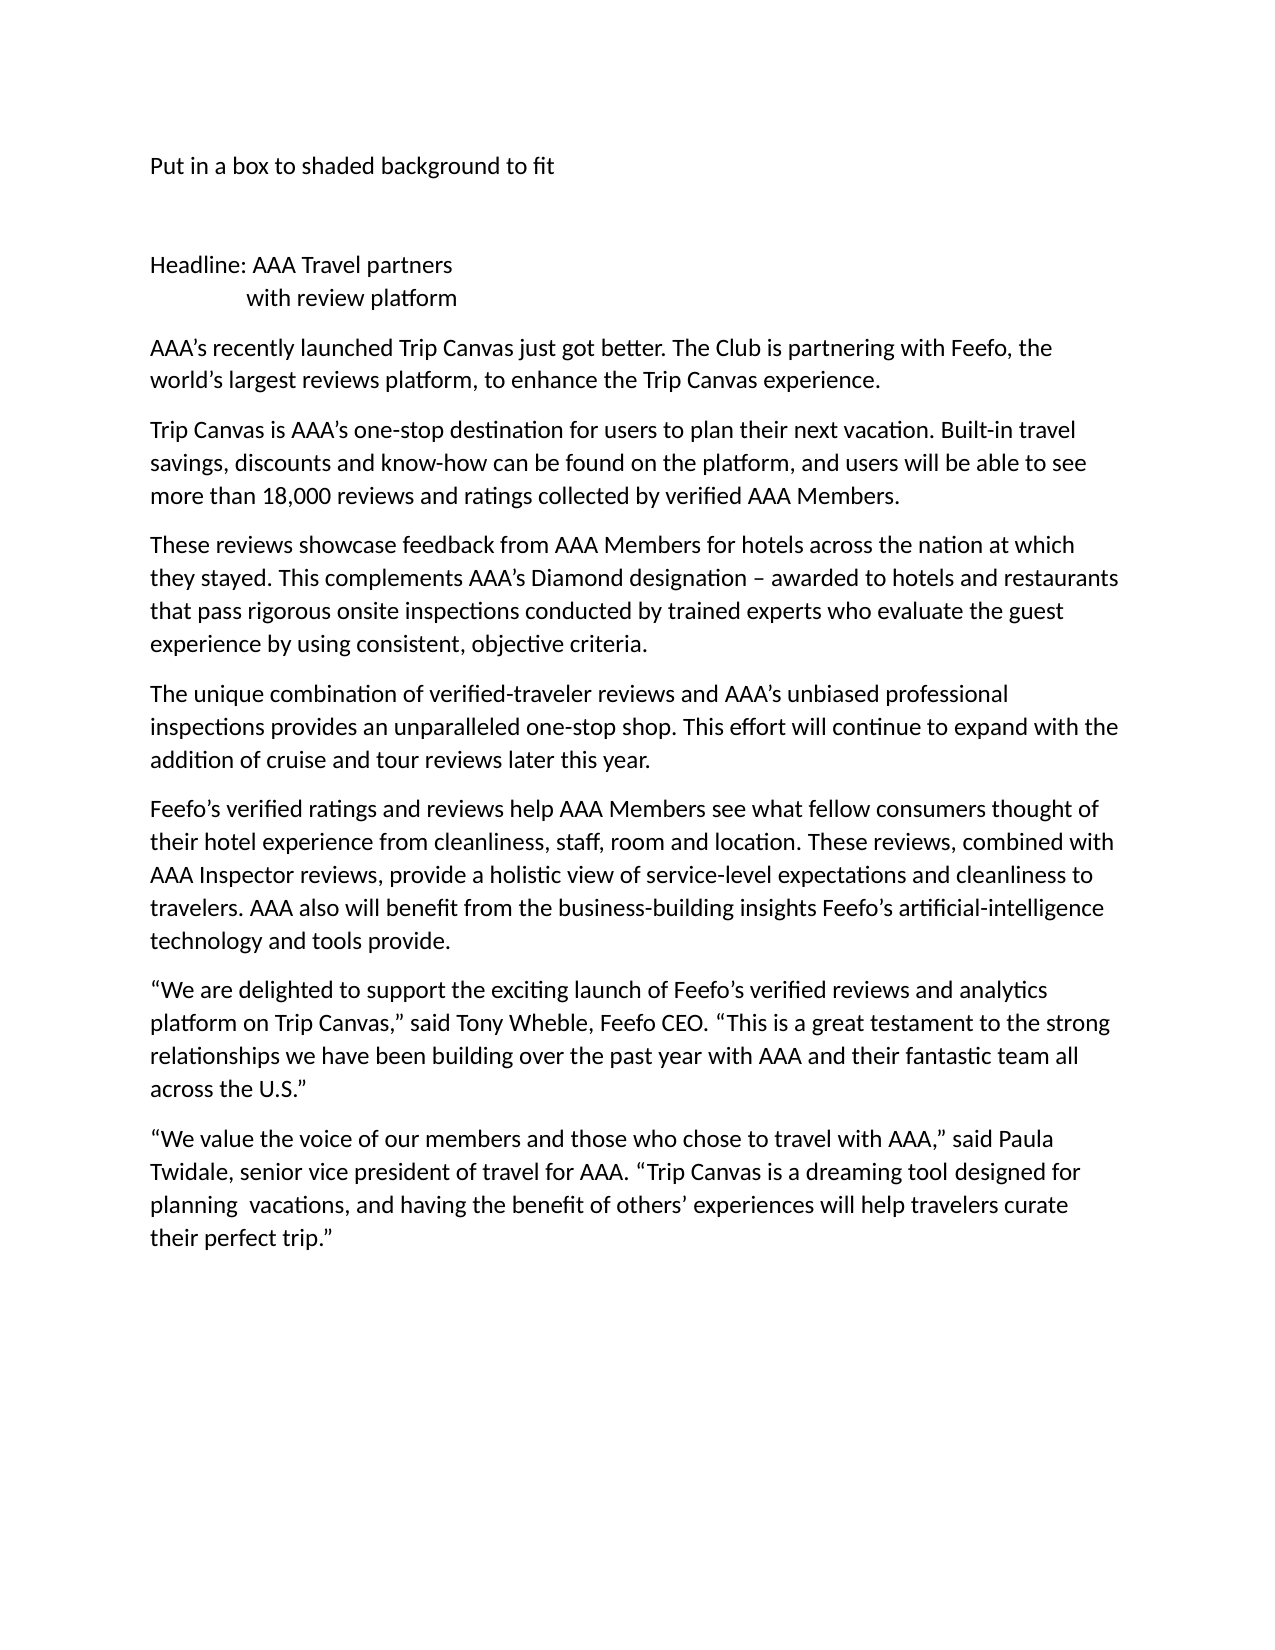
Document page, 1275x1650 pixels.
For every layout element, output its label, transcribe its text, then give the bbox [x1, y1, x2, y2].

text “We are delighted to support the exciting launch of Feefo’s verified reviews and analytics platform on Trip Canvas,” said Tony Wheble, Feefo CEO. “This is a great testament to the strong relationships we have been building over the past year with AAA and their fantastic team all across the U.S.” [150, 974, 1125, 1104]
text “We value the voice of our members and those who chose to travel with AAA,” said Paula Twidale, senior vice president of travel for AAA. “Trip Canvas is a dreaming tool designed for planning vacations, and having the benefit of others’ experiences will help travelers curate their perfect trip.” [150, 1123, 1125, 1252]
text Put in a box to shaded background to fit [150, 150, 1125, 181]
text The unique combination of verified-traveler reviews and AAA’s unbiased professional inspections provides an unparalleled one-stop shop. This effort will continue to expand with the addition of cruise and tour reviews later this year. [150, 678, 1125, 774]
text Trip Canvas is AAA’s one-stop destination for users to plan their next vacation. Built-in travel savings, discounts and know-how can be found on the platform, and users will be able to see more than 18,000 reviews and ratings collected by verified AAA Members. [150, 414, 1125, 511]
text AAA’s recently launched Trip Canvas just got better. The Club is partnering with Feefo, the world’s largest reviews platform, to enhance the Trip Canvas experience. [150, 332, 1125, 395]
text Feefo’s verified ratings and reviews help AAA Members see what fellow consumers thought of their hotel experience from cleanliness, staff, room and location. These reviews, combined with AAA Inspector reviews, provide a holistic view of service-level expectations and cleanliness to travelers. AAA also will benefit from the business-building insights Feefo’s artificial-intelligence technology and tools provide. [150, 793, 1125, 956]
text These reviews showcase feedback from AAA Members for hotels across the nation at which they stayed. This complements AAA’s Diamond designation – awarded to hotels and restaurants that pass rigorous onsite inspections conducted by trained experts who evaluate the guest experience by using consistent, objective criteria. [150, 529, 1125, 659]
text Headline: AAA Travel partners with review platform [150, 249, 1125, 313]
